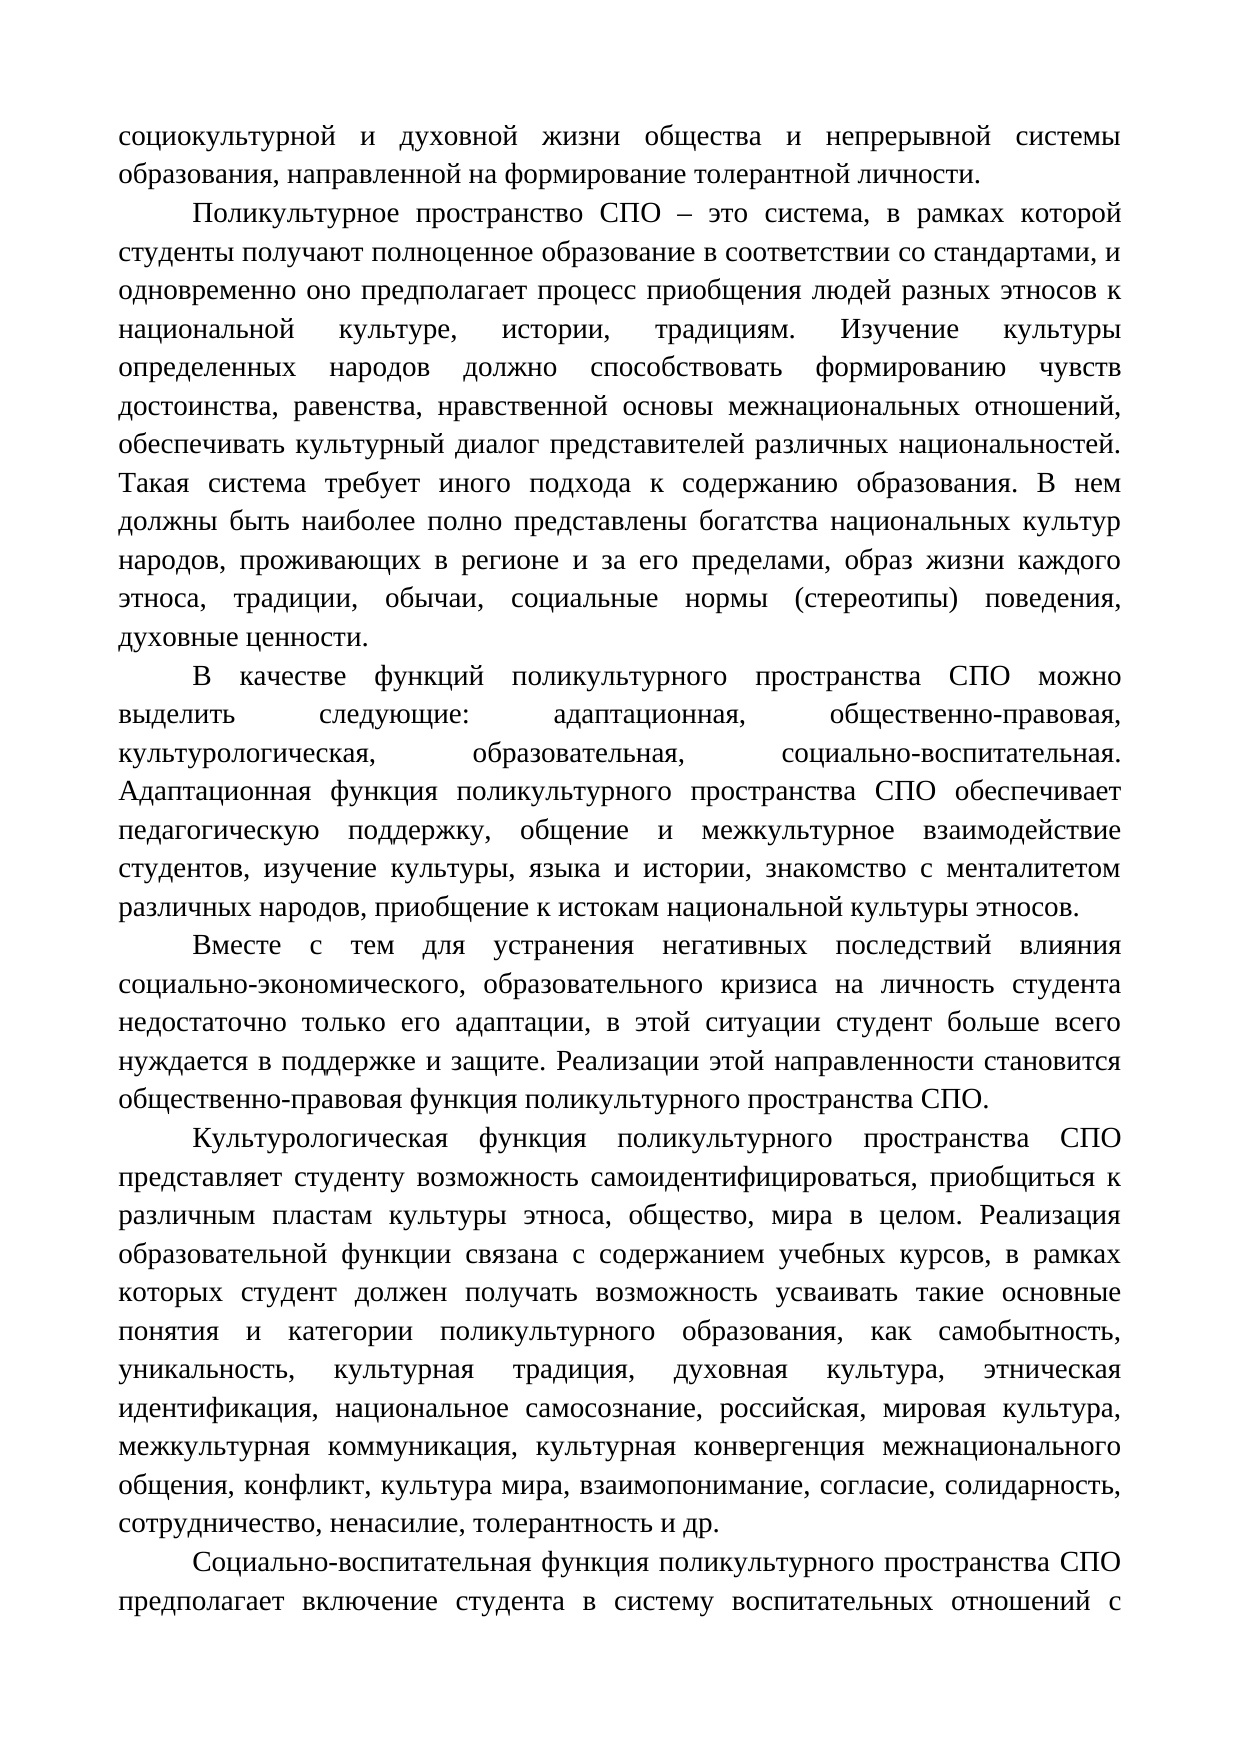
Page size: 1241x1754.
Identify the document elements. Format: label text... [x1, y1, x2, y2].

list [118, 1544, 1122, 1616]
list Вместе с тем для устранения негативных последствий влияния социально-экономического, образовательного кризиса на личность студента недостаточно только его адаптации, в этой ситуации студент больше всего нуждается в поддержке и защите. Реализации этой направленности становится общественно-правовая функция поликультурного пространства СПО. [118, 927, 1122, 1115]
list Поликультурное пространство СПО – это система, в рамках которой студенты получают полноценное образование в соответствии со стандартами, и одновременно оно предполагает процесс приобщения людей разных этносов к национальной культуре, истории, традициям. Изучение культуры определенных народов должно способствовать формированию чувств достоинства, равенства, нравственной основы межнациональных отношений, обеспечивать культурный диалог представителей различных национальностей. Такая система требует иного подхода к содержанию образования. В нем должны быть наиболее полно представлены богатства национальных культур народов, проживающих в регионе и за его пределами, образ жизни каждого этноса, традиции, обычаи, социальные нормы (стереотипы) поведения, духовные ценности. [118, 195, 1122, 653]
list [118, 118, 1122, 190]
list В качестве функций поликультурного пространства СПО можно выделить следующие: адаптационная, общественно-правовая, культурологическая, образовательная, социально-воспитательная. Адаптационная функция поликультурного пространства СПО обеспечивает педагогическую поддержку, общение и межкультурное взаимодействие студентов, изучение культуры, языка и истории, знакомство с менталитетом различных народов, приобщение к истокам национальной культуры этносов. [118, 658, 1122, 922]
list Культурологическая функция поликультурного пространства СПО представляет студенту возможность самоидентифицироваться, приобщиться к различным пластам культуры этноса, общество, мира в целом. Реализация образовательной функции связана с содержанием учебных курсов, в рамках которых студент должен получать возможность усваивать такие основные понятия и категории поликультурного образования, как самобытность, уникальность, культурная традиция, духовная культура, этническая идентификация, национальное самосознание, российская, мировая культура, межкультурная коммуникация, культурная конвергенция межнационального общения, конфликт, культура мира, взаимопонимание, согласие, солидарность, сотрудничество, ненасилие, толерантность и др. [118, 1120, 1122, 1539]
